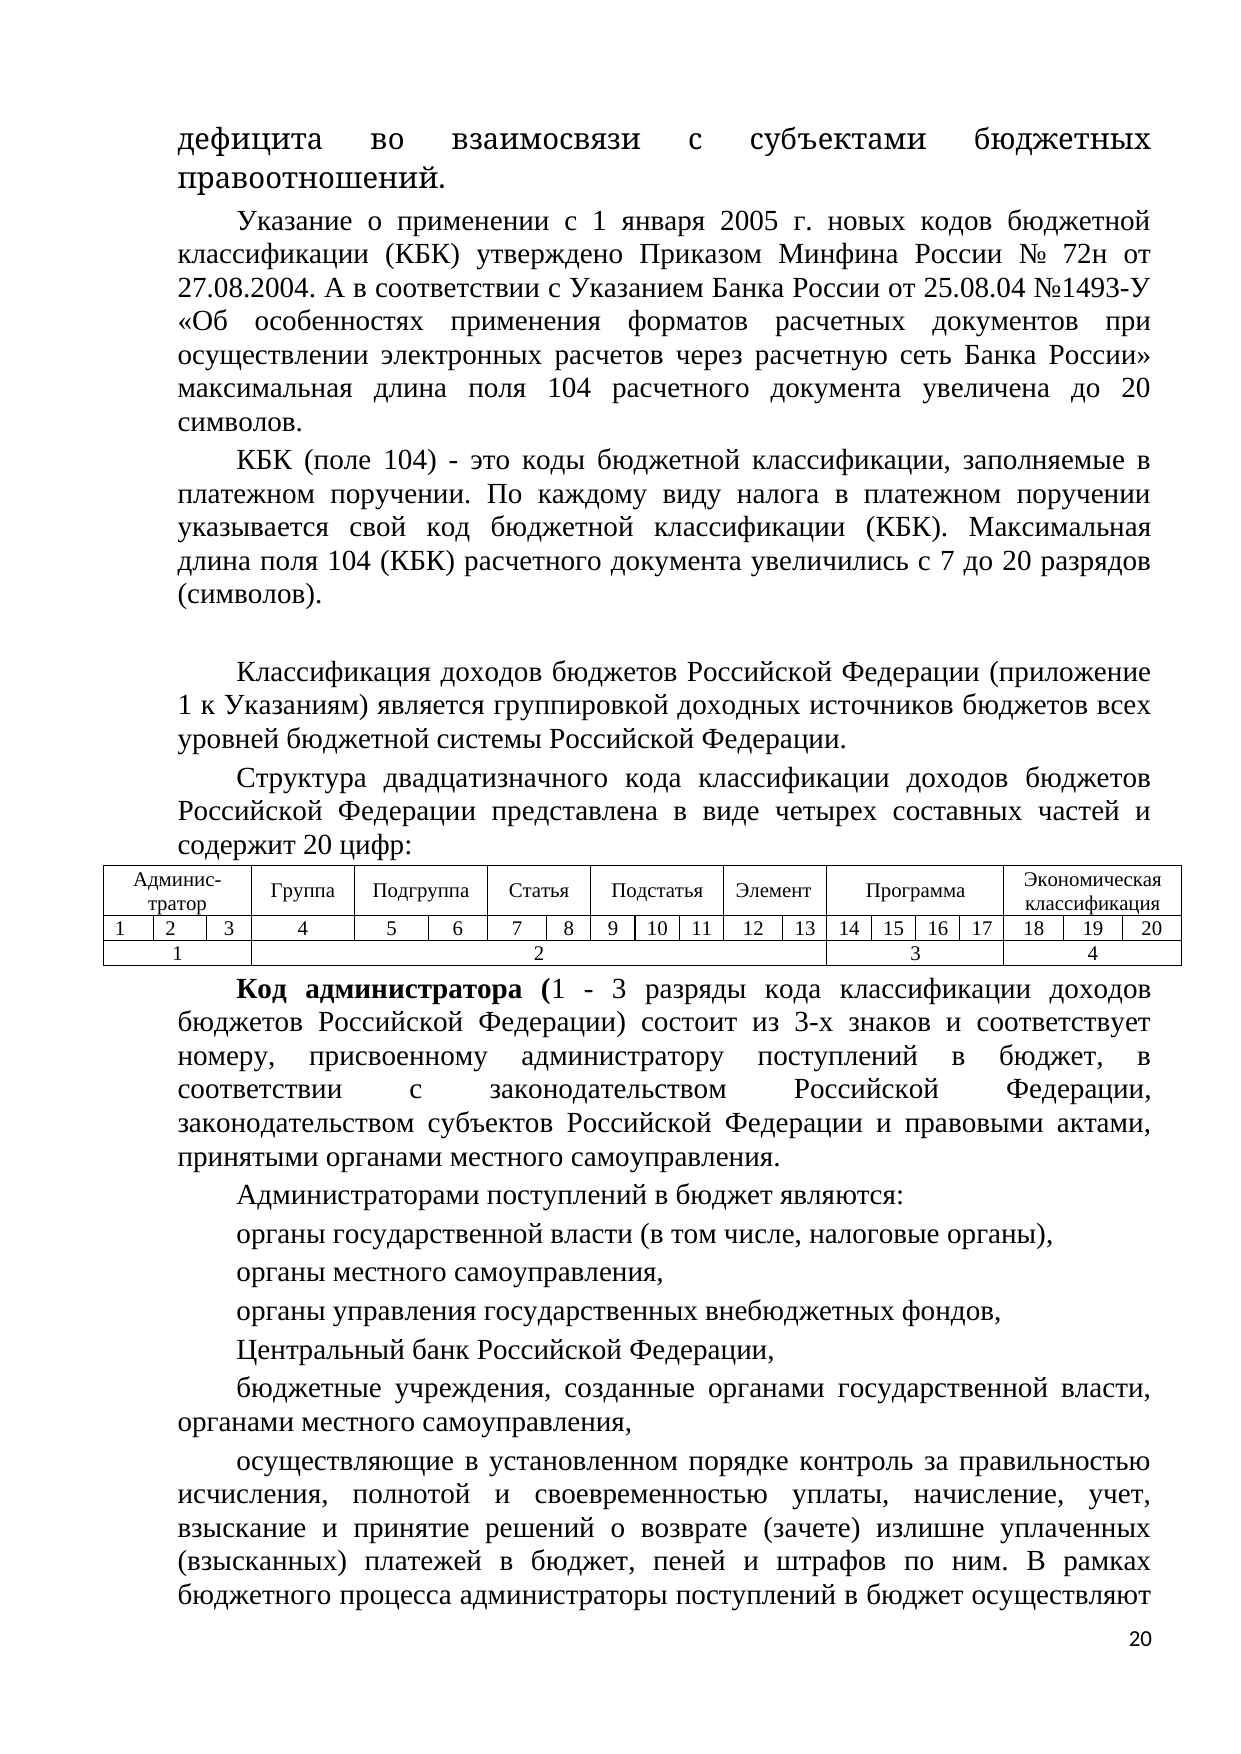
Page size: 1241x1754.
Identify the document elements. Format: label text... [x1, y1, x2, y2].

table_cell 10 [636, 916, 679, 940]
table_header Экономическая классификация [1004, 866, 1181, 914]
table_cell 4 [1004, 941, 1181, 965]
text Классификация доходов бюджетов Российской Федерации (приложение 1 к Указаниям) является группировкой доходных источников бюджетов всех уровней бюджетной системы Российской Федерации. [177, 654, 1152, 754]
table_cell 6 [429, 916, 487, 940]
table_header Элемент [724, 866, 826, 914]
text органы государственной власти (в том числе, налоговые органы), [177, 1216, 1152, 1249]
table_cell 9 [591, 916, 634, 940]
text бюджетные учреждения, созданные органами государственной власти, органами местного самоуправления, [177, 1371, 1152, 1438]
table_cell 2 [252, 941, 826, 965]
table_cell 12 [724, 916, 782, 940]
table_cell 7 [488, 916, 546, 940]
table_cell 1 [104, 916, 153, 940]
table_header Статья [488, 866, 590, 914]
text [177, 1443, 1152, 1610]
table_cell 3 [827, 941, 1003, 965]
table_cell 20 [1123, 916, 1181, 940]
text органы управления государственных внебюджетных фондов, [177, 1293, 1152, 1327]
table_cell 16 [916, 916, 959, 940]
table_cell 2 [154, 916, 206, 940]
text органы местного самоуправления, [177, 1254, 1152, 1288]
table_cell 13 [783, 916, 826, 940]
table_cell 5 [355, 916, 428, 940]
table_cell 11 [680, 916, 723, 940]
table_cell 1 [104, 941, 251, 965]
table_header Админис-тратор [104, 866, 251, 914]
table_header Группа [252, 866, 354, 914]
table_cell 15 [872, 916, 915, 940]
table_cell 17 [960, 916, 1003, 940]
text Центральный банк Российской Федерации, [177, 1332, 1152, 1365]
text КБК (поле 104) - это коды бюджетной классификации, заполняемые в платежном поручении. По каждому виду налога в платежном поручении указывается свой код бюджетной классификации (КБК). Максимальная длина поля 104 (КБК) расчетного документа увеличились с 7 до 20 разрядов (символов). [177, 442, 1152, 610]
table_cell 14 [827, 916, 871, 940]
text Структура двадцатизначного кода классификации доходов бюджетов Российской Федерации представлена в виде четырех составных частей и содержит 20 цифр: [177, 760, 1152, 860]
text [177, 118, 1152, 197]
table_cell 4 [252, 916, 354, 940]
table_cell 8 [547, 916, 590, 940]
table_cell 19 [1064, 916, 1122, 940]
table_header Подстатья [591, 866, 723, 914]
table_cell 18 [1004, 916, 1063, 940]
text Код администратора (1 - 3 разряды кода классификации доходов бюджетов Российской Федерации) состоит из 3-х знаков и соответствует номеру, присвоенному администратору поступлений в бюджет, в соответствии с законодательством Российской Федерации, законодательством субъектов Российской Федерации и правовыми актами, принятыми органами местного самоуправления. [177, 971, 1152, 1172]
text Администраторами поступлений в бюджет являются: [177, 1177, 1152, 1211]
table_cell 3 [207, 916, 251, 940]
table_header Подгруппа [355, 866, 487, 914]
table_header Программа [827, 866, 1003, 914]
text Указание о применении с 1 января 2005 г. новых кодов бюджетной классификации (КБК) утверждено Приказом Минфина России № 72н от 27.08.2004. А в соответствии с Указанием Банка России от 25.08.04 №1493-У «Об особенностях применения форматов расчетных документов при осуществлении электронных расчетов через расчетную сеть Банка России» максимальная длина поля 104 расчетного документа увеличена до 20 символов. [177, 203, 1152, 437]
